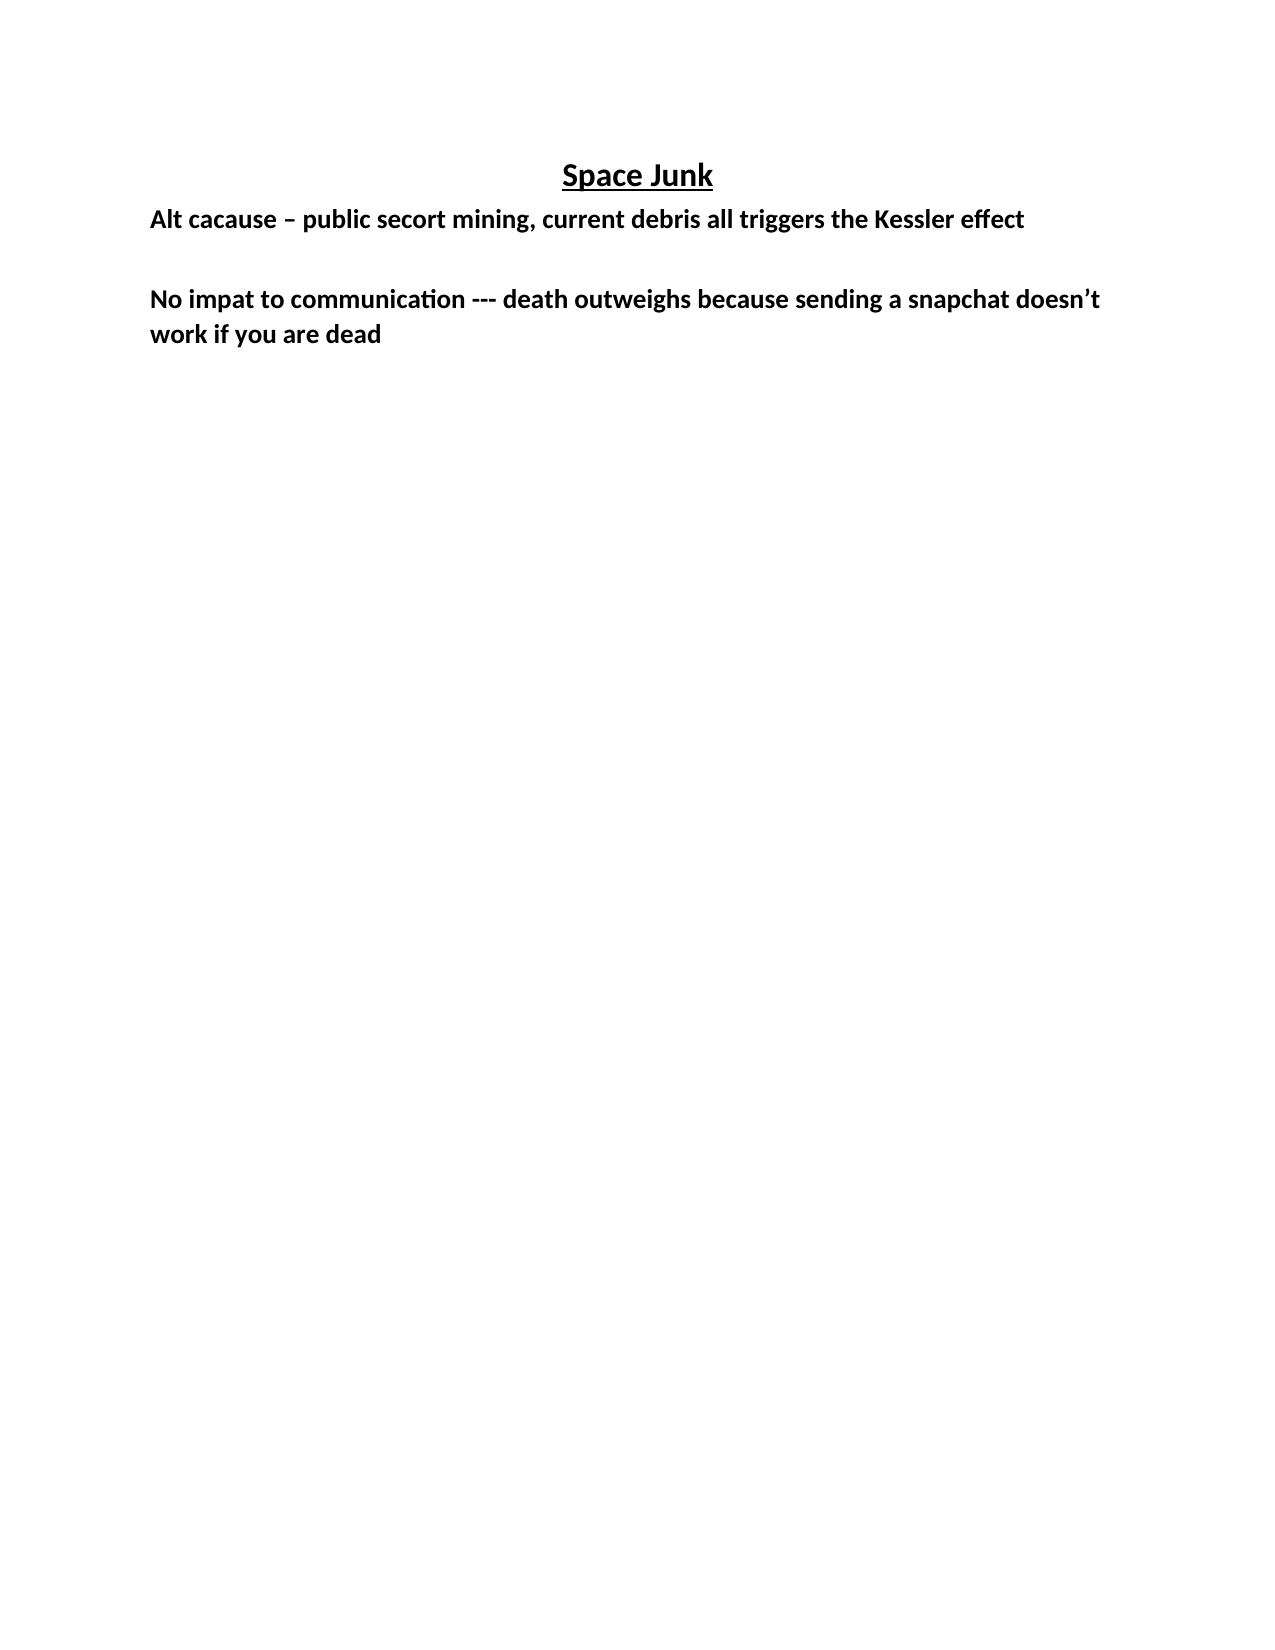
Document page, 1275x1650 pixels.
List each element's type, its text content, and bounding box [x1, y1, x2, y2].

subtitle No impat to communication --- death outweighs because sending a snapchat doesn’t work if you are dead [150, 282, 1125, 351]
subtitle Alt cacause – public secort mining, current debris all triggers the Kessler effect [150, 202, 1125, 235]
subtitle Space Junk [150, 154, 1125, 195]
